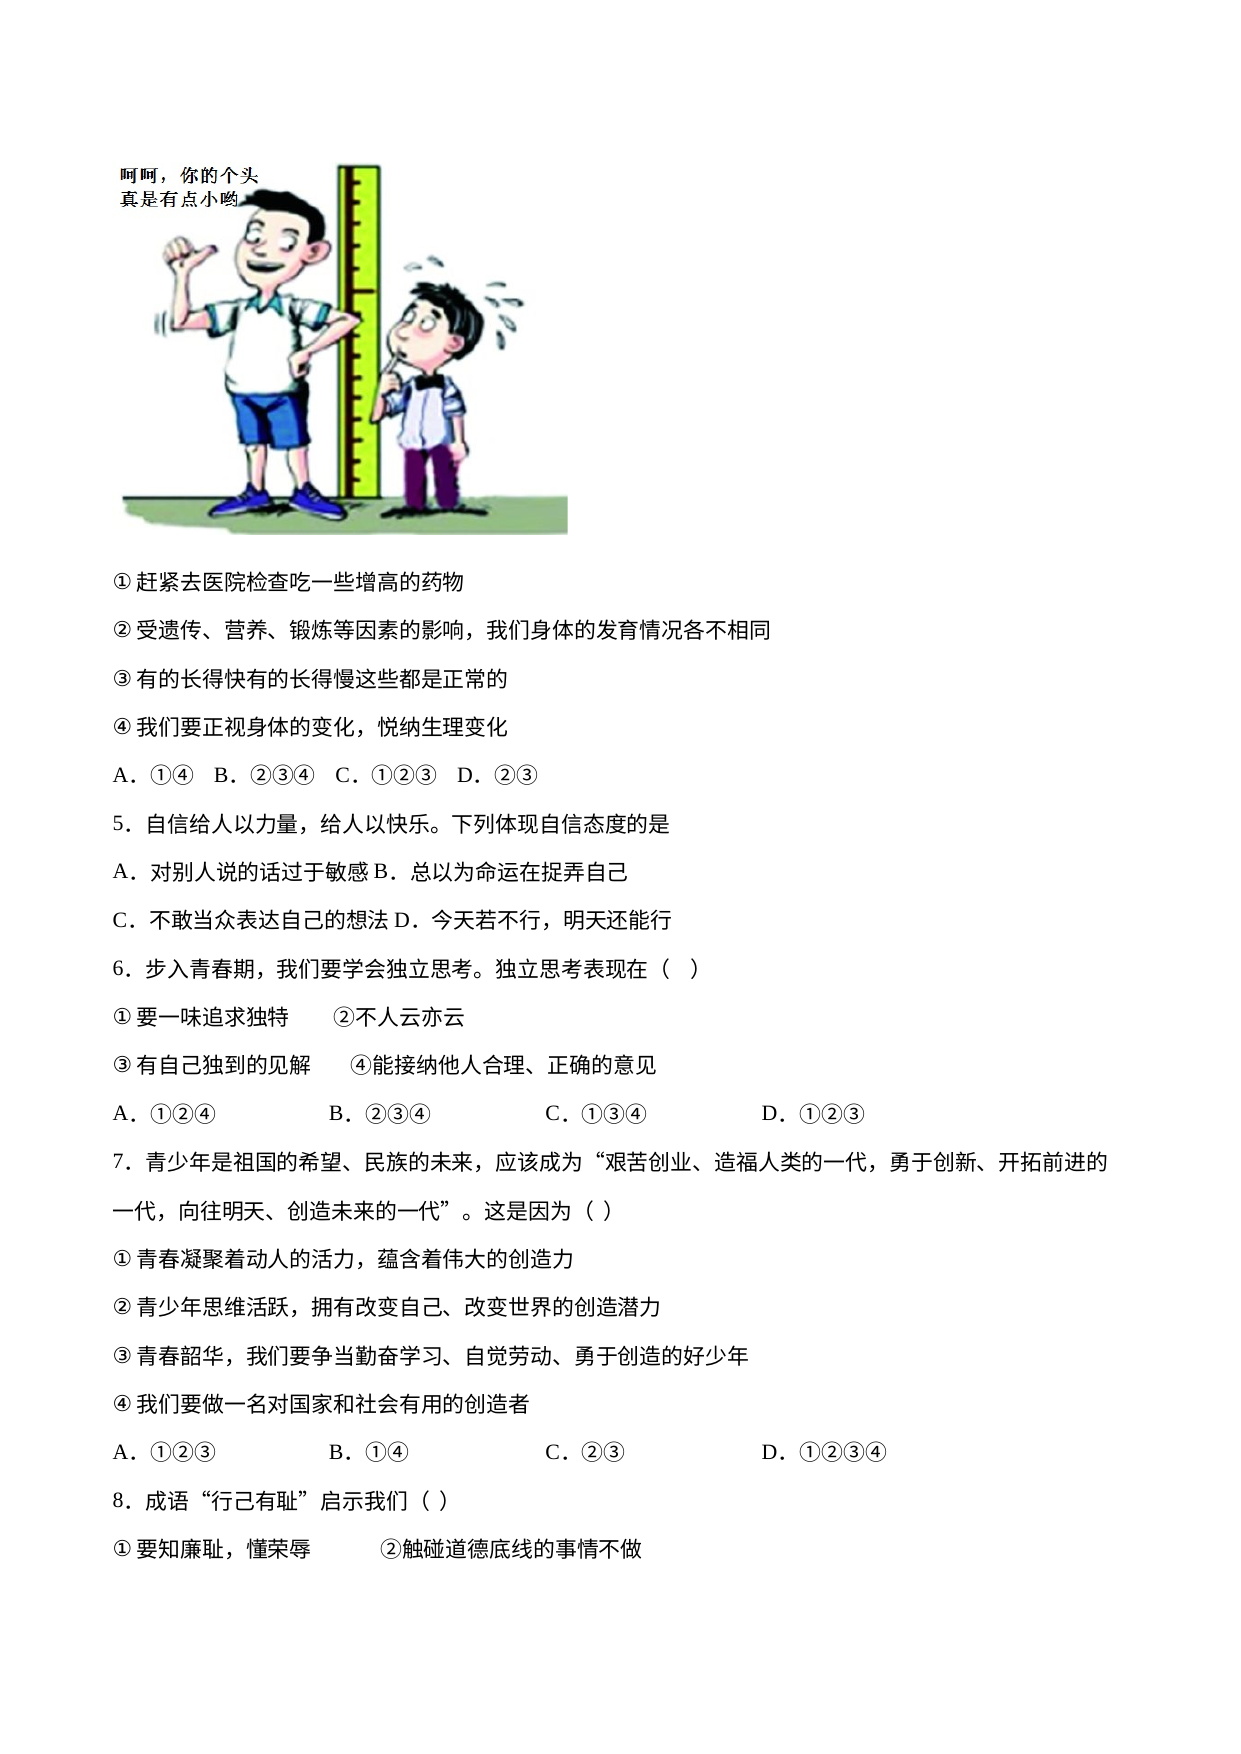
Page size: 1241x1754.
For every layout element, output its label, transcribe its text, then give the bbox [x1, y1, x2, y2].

text A．①②③ B．①④ C．②③ D．①②③④ [112, 1435, 1128, 1467]
text ③有自己独到的见解 ④能接纳他人合理、正确的意见 [112, 1048, 1128, 1080]
picture [112, 162, 568, 535]
text 8．成语“行己有耻”启示我们（ ） [112, 1483, 1128, 1516]
text ①青春凝聚着动人的活力，蕴含着伟大的创造力 [112, 1242, 1128, 1274]
text ①要知廉耻，懂荣辱 ②触碰道德底线的事情不做 [112, 1532, 1128, 1564]
text ③青春韶华，我们要争当勤奋学习、自觉劳动、勇于创造的好少年 [112, 1338, 1128, 1371]
text ①赶紧去医院检查吃一些增高的药物 [112, 564, 1128, 597]
text A．①②④ B．②③④ C．①③④ D．①②③ [112, 1096, 1128, 1129]
text A．对别人说的话过于敏感B．总以为命运在捉弄自己 [112, 854, 1128, 887]
text ②受遗传、营养、锻炼等因素的影响，我们身体的发育情况各不相同 [112, 613, 1128, 645]
text 7．青少年是祖国的希望、民族的未来，应该成为“艰苦创业、造福人类的一代，勇于创新、开拓前进的一代，向往明天、创造未来的一代”。这是因为（ ） [112, 1144, 1128, 1226]
text ③有的长得快有的长得慢这些都是正常的 [112, 661, 1128, 694]
text ④我们要正视身体的变化，悦纳生理变化 [112, 709, 1128, 742]
text ①要一味追求独特 ②不人云亦云 [112, 999, 1128, 1032]
text 6．步入青春期，我们要学会独立思考。独立思考表现在（ ） [112, 951, 1128, 984]
text A．①④ B．②③④ C．①②③ D．②③ [112, 758, 1128, 790]
text C．不敢当众表达自己的想法D．今天若不行，明天还能行 [112, 903, 1128, 935]
text ②青少年思维活跃，拥有改变自己、改变世界的创造潜力 [112, 1290, 1128, 1322]
text ④我们要做一名对国家和社会有用的创造者 [112, 1387, 1128, 1419]
text 5．自信给人以力量，给人以快乐。下列体现自信态度的是 [112, 806, 1128, 839]
